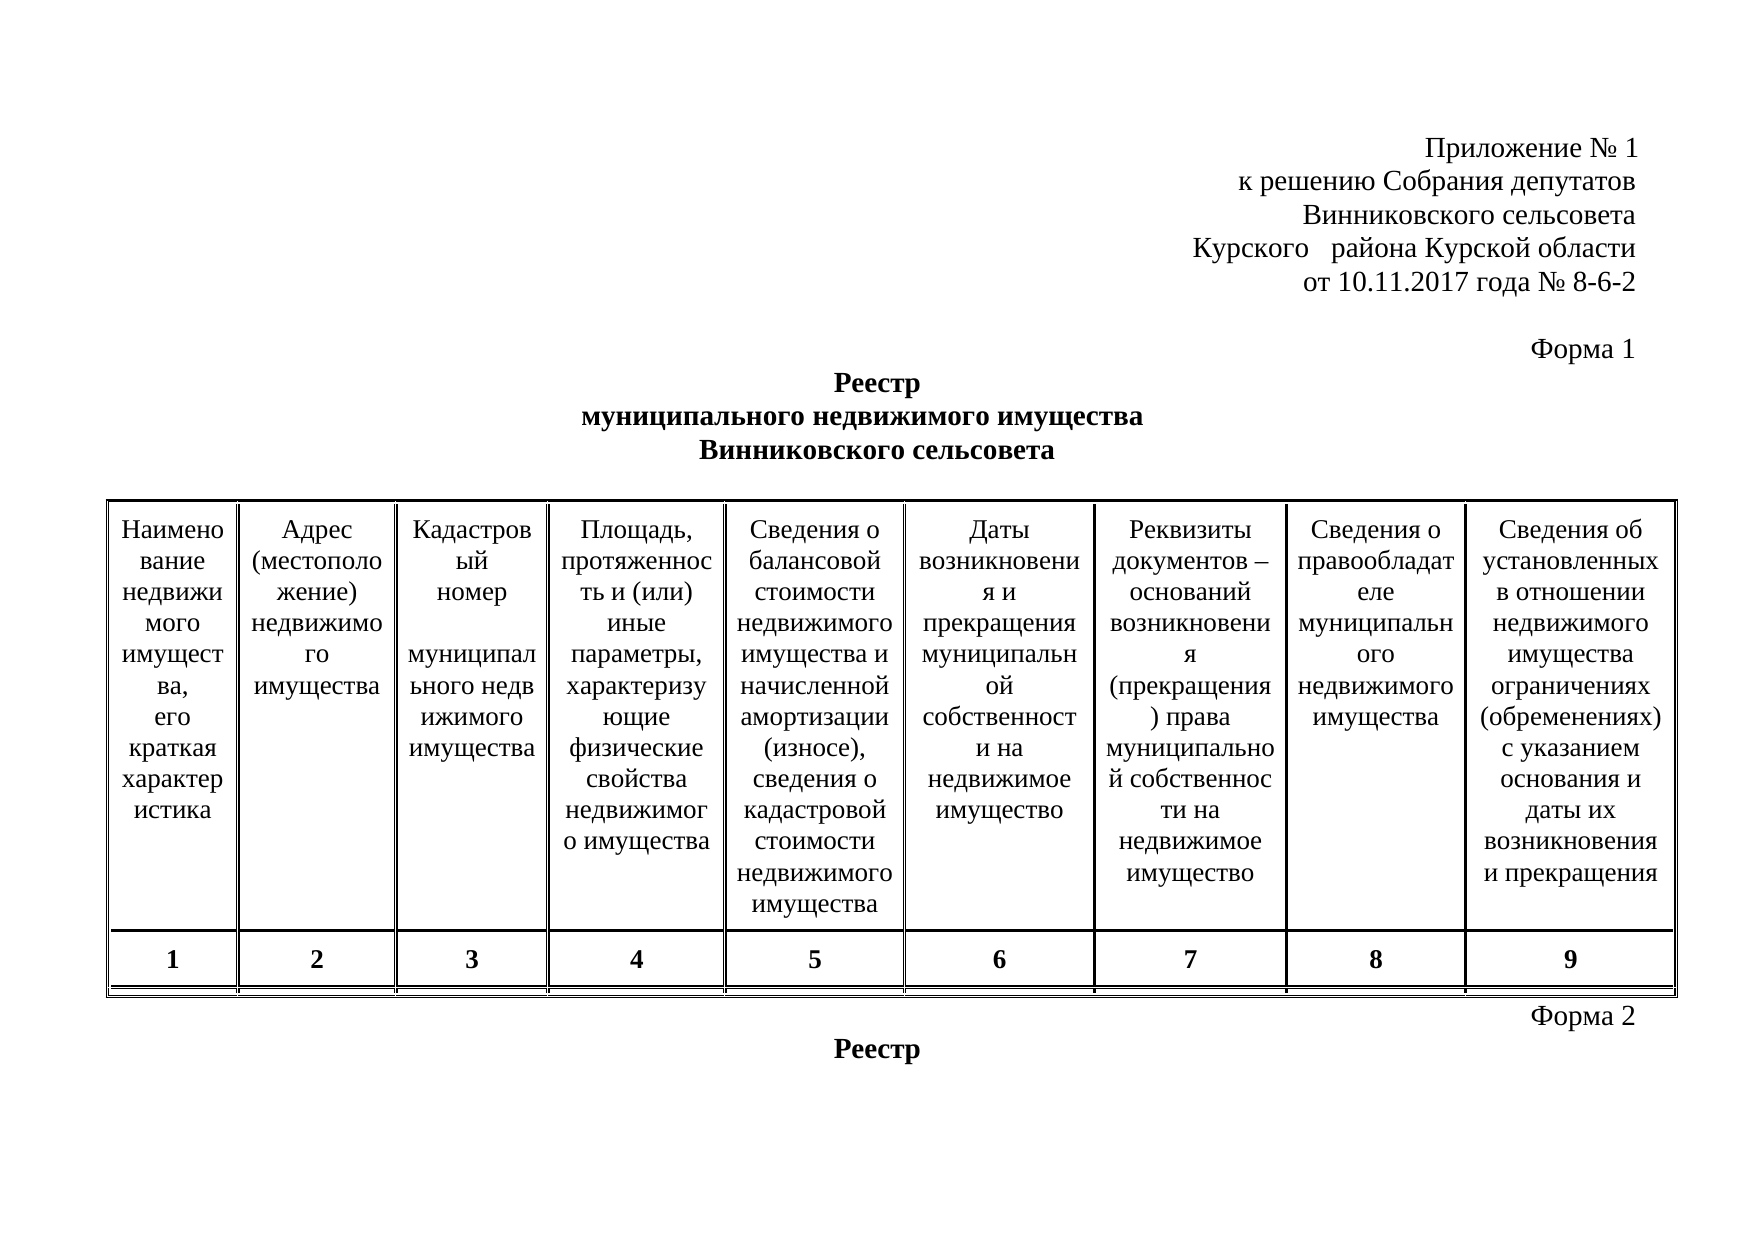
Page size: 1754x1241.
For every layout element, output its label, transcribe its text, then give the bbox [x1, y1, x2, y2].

table_cell [548, 985, 725, 994]
text Винниковского сельсовета [606, 197, 1636, 231]
table_header Даты возникновения и прекращения муниципальной собственности на недвижимое имущество [905, 502, 1094, 929]
table_cell [905, 989, 1094, 994]
table_header Кадастровый номер муниципального недвижимого имущества [396, 501, 548, 929]
text Реестр [118, 1031, 1636, 1065]
table_header Реквизиты документов – оснований возникновения (прекращения) права муниципальной собственности на недвижимое имущество [1094, 502, 1286, 929]
table_header Наименование недвижимого имущества, его краткая характеристика [109, 501, 238, 929]
text Форма 2 [118, 998, 1636, 1031]
text Форма 1 [118, 331, 1636, 365]
table_cell 5 [727, 932, 903, 985]
text к решению Собрания депутатов [606, 163, 1636, 197]
table_header Площадь, протяженность и (или) иные параметры, характеризующие физические свойства недвижимого имущества [548, 501, 725, 929]
table_cell [1465, 985, 1675, 994]
text от 10.11.2017 года № 8-6-2 [606, 264, 1636, 298]
table_header Сведения о правообладателе муниципального недвижимого имущества [1286, 502, 1465, 929]
text Курского района Курской области [606, 231, 1636, 264]
table_cell [1094, 989, 1286, 994]
text Реестр [118, 365, 1636, 398]
table_cell 2 [240, 932, 394, 985]
table_cell [109, 985, 238, 994]
text Приложение № 1 [118, 130, 1639, 163]
table_cell 7 [1096, 932, 1285, 985]
table_header Сведения о балансовой стоимости недвижимого имущества и начисленной амортизации (износе), сведения о кадастровой стоимости недвижимого имущества [725, 502, 904, 929]
table_cell [1286, 989, 1465, 994]
table_header Сведения об установленных в отношении недвижимого имущества ограничениях (обременениях) с указанием основания и даты их возникновения и прекращения [1465, 502, 1674, 929]
table_cell [396, 985, 548, 994]
table_cell 6 [906, 932, 1093, 985]
text Винниковского сельсовета [118, 432, 1636, 465]
table_cell 4 [550, 932, 723, 985]
table_cell 8 [1288, 932, 1464, 985]
table_header Адрес (местоположение) недвижимого имущества [238, 501, 396, 929]
table_cell 1 [109, 929, 236, 985]
table_cell [725, 989, 904, 994]
table_cell 9 [1467, 929, 1674, 985]
table_cell 3 [398, 932, 546, 985]
table_cell [238, 985, 396, 994]
text муниципального недвижимого имущества [44, 398, 1636, 432]
